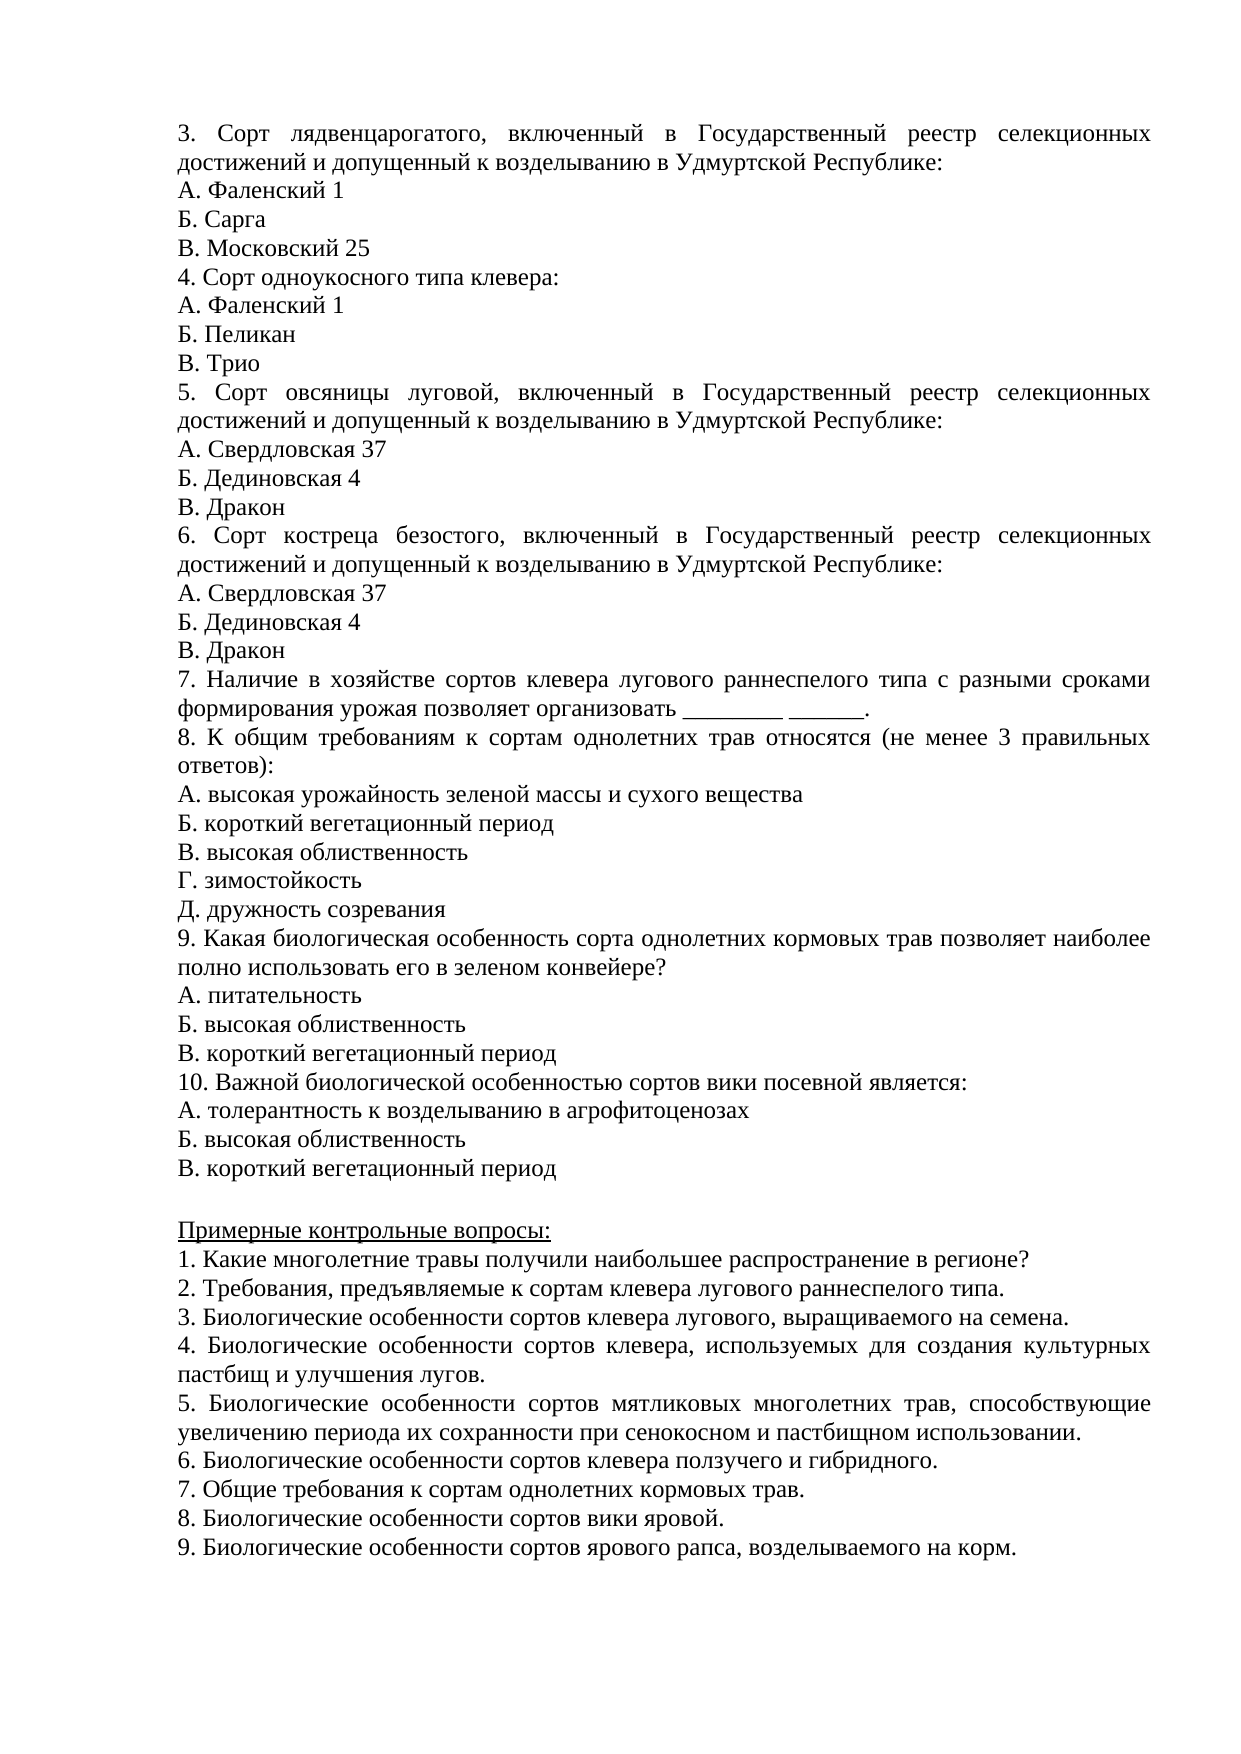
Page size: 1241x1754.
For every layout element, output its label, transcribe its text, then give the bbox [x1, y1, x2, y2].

text 4. Сорт одноукосного типа клевера: [177, 262, 1152, 291]
text Б. Сарга [177, 204, 1152, 233]
text Б. Дединовская 4 [177, 463, 1152, 492]
text Д. дружность созревания [177, 894, 1152, 923]
text 6. Сорт костреца безостого, включенный в Государственный реестр селекционных достижений и допущенный к возделыванию в Удмуртской Республике: [177, 521, 1152, 578]
text 2. Требования, предъявляемые к сортам клевера лугового раннеспелого типа. [177, 1273, 1152, 1302]
text Б. высокая облиственность [177, 1124, 1152, 1153]
text В. Дракон [177, 636, 1152, 664]
text 9. Биологические особенности сортов ярового рапса, возделываемого на корм. [177, 1532, 1152, 1560]
text Б. Дединовская 4 [177, 607, 1152, 636]
text 3. Сорт лядвенцарогатого, включенный в Государственный реестр селекционных достижений и допущенный к возделыванию в Удмуртской Республике: [177, 118, 1152, 176]
text Г. зимостойкость [177, 866, 1152, 894]
text 10. Важной биологической особенностью сортов вики посевной является: [177, 1067, 1152, 1096]
text В. короткий вегетационный период [177, 1038, 1152, 1067]
text Б. высокая облиственность [177, 1009, 1152, 1038]
text 7. Общие требования к сортам однолетних кормовых трав. [177, 1474, 1152, 1503]
text А. Фаленский 1 [177, 291, 1152, 319]
text А. питательность [177, 981, 1152, 1009]
text В. Трио [177, 348, 1152, 377]
text 9. Какая биологическая особенность сорта однолетних кормовых трав позволяет наиболее полно использовать его в зеленом конвейере? [177, 923, 1152, 981]
text Б. короткий вегетационный период [177, 808, 1152, 837]
text А. высокая урожайность зеленой массы и сухого вещества [177, 779, 1152, 808]
text 4. Биологические особенности сортов клевера, используемых для создания культурных пастбищ и улучшения лугов. [177, 1330, 1152, 1388]
text Б. Пеликан [177, 319, 1152, 348]
text 3. Биологические особенности сортов клевера лугового, выращиваемого на семена. [177, 1302, 1152, 1330]
text А. Фаленский 1 [177, 176, 1152, 204]
text А. Свердловская 37 [177, 578, 1152, 607]
text В. Дракон [177, 492, 1152, 521]
text 5. Биологические особенности сортов мятликовых многолетних трав, способствующие увеличению периода их сохранности при сенокосном и пастбищном использовании. [177, 1388, 1152, 1445]
text 6. Биологические особенности сортов клевера ползучего и гибридного. [177, 1445, 1152, 1474]
text 7. Наличие в хозяйстве сортов клевера лугового раннеспелого типа с разными сроками формирования урожая позволяет организовать ________ ______. [177, 664, 1152, 722]
text А. Свердловская 37 [177, 434, 1152, 463]
text Примерные контрольные вопросы: [177, 1215, 1152, 1244]
text 8. Биологические особенности сортов вики яровой. [177, 1503, 1152, 1532]
text 1. Какие многолетние травы получили наибольшее распространение в регионе? [177, 1244, 1152, 1273]
text В. короткий вегетационный период [177, 1153, 1152, 1182]
text А. толерантность к возделыванию в агрофитоценозах [177, 1096, 1152, 1124]
text В. Московский 25 [177, 233, 1152, 262]
text В. высокая облиственность [177, 837, 1152, 866]
text 5. Сорт овсяницы луговой, включенный в Государственный реестр селекционных достижений и допущенный к возделыванию в Удмуртской Республике: [177, 377, 1152, 434]
text 8. К общим требованиям к сортам однолетних трав относятся (не менее 3 правильных ответов): [177, 722, 1152, 779]
